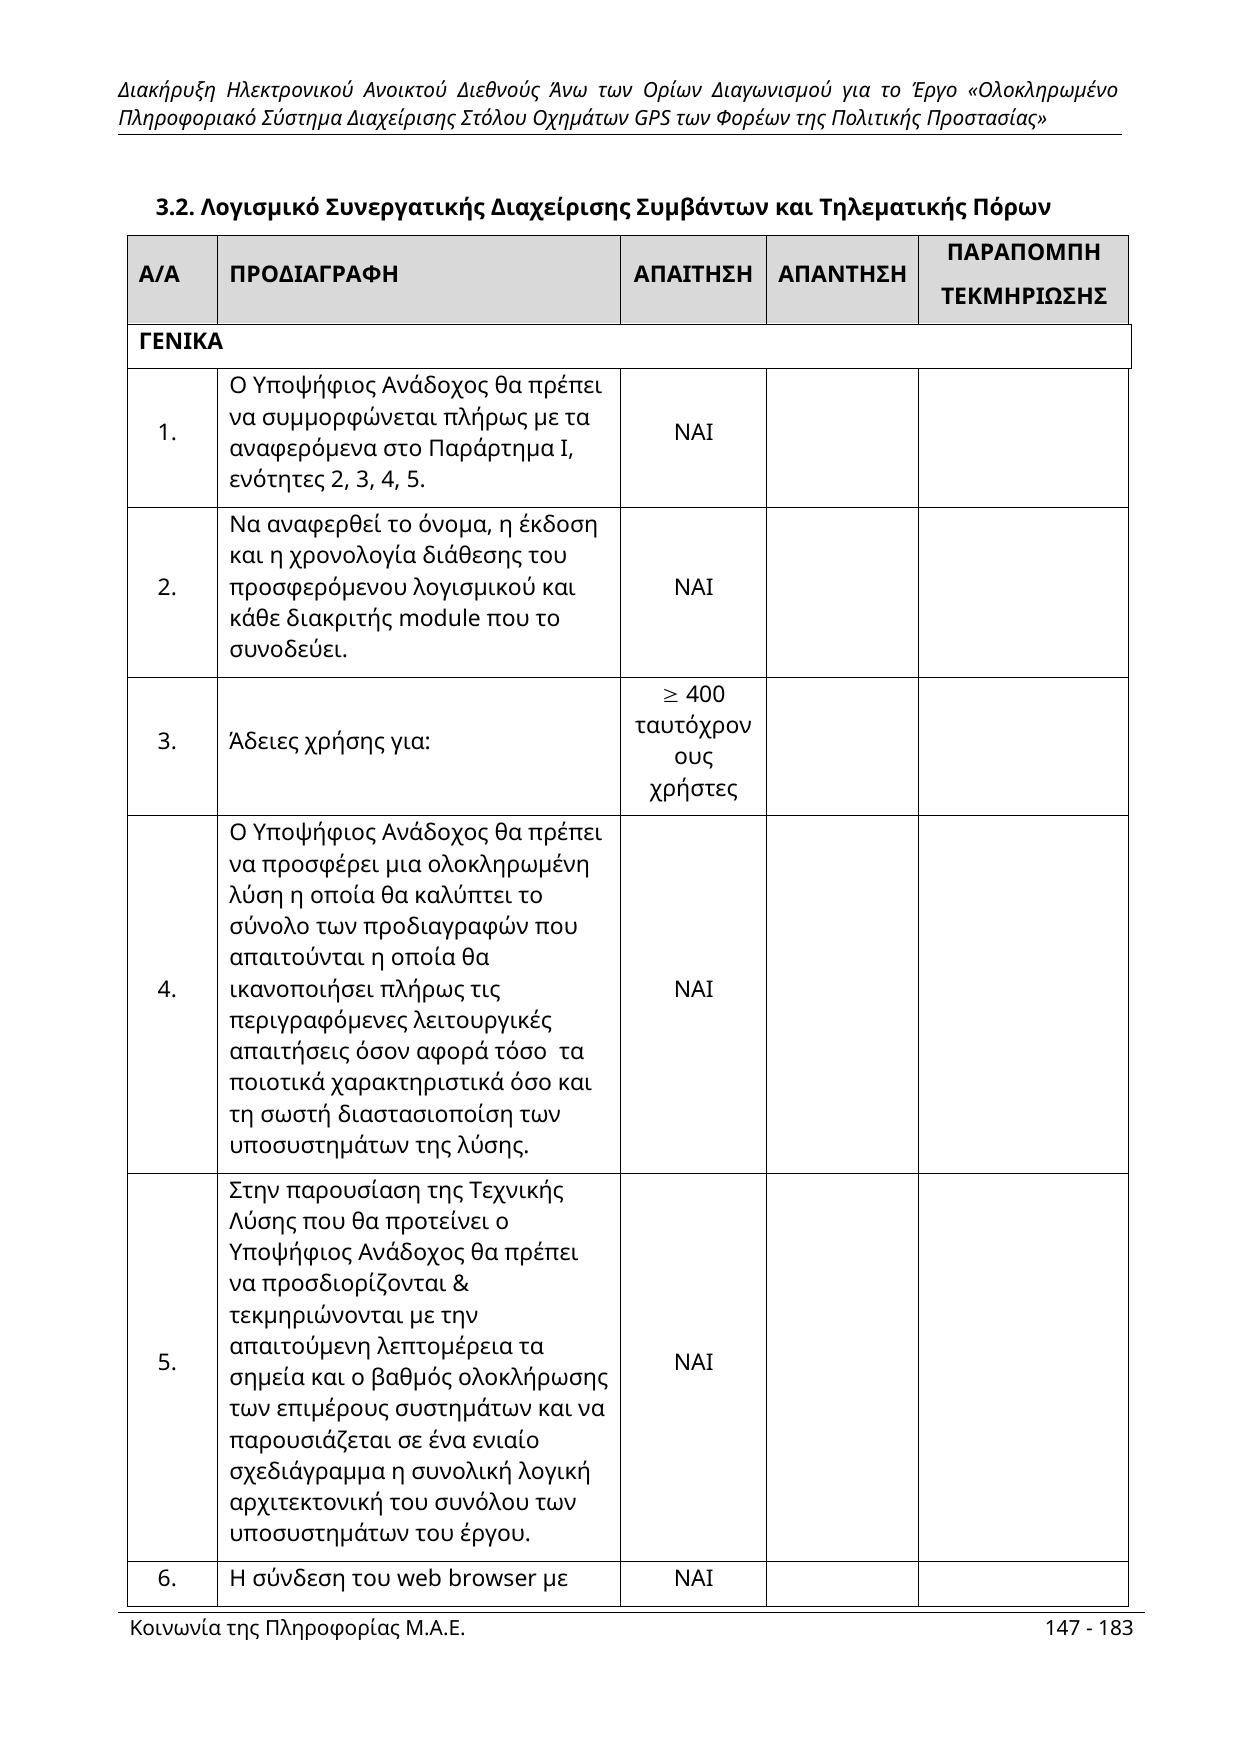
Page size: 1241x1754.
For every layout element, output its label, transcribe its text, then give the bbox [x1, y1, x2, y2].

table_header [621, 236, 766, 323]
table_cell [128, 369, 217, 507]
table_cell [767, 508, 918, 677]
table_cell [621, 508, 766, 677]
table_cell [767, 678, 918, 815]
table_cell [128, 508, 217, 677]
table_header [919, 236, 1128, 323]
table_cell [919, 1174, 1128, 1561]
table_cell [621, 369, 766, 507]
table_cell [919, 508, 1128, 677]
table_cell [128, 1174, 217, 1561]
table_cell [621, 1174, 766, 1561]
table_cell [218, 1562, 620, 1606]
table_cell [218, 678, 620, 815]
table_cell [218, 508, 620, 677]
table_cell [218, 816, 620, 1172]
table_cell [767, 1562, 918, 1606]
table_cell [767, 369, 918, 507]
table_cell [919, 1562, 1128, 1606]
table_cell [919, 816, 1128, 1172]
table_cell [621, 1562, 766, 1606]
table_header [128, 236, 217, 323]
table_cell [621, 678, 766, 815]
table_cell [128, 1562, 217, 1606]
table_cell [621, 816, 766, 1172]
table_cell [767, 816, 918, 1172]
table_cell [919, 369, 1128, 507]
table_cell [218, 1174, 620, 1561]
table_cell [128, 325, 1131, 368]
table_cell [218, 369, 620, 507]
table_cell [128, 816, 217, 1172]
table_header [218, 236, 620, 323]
list Λογισμικό Συνεργατικής Διαχείρισης Συμβάντων και Τηλεματικής Πόρων [156, 191, 1122, 222]
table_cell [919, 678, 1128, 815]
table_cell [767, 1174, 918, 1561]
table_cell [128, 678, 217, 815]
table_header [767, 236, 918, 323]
